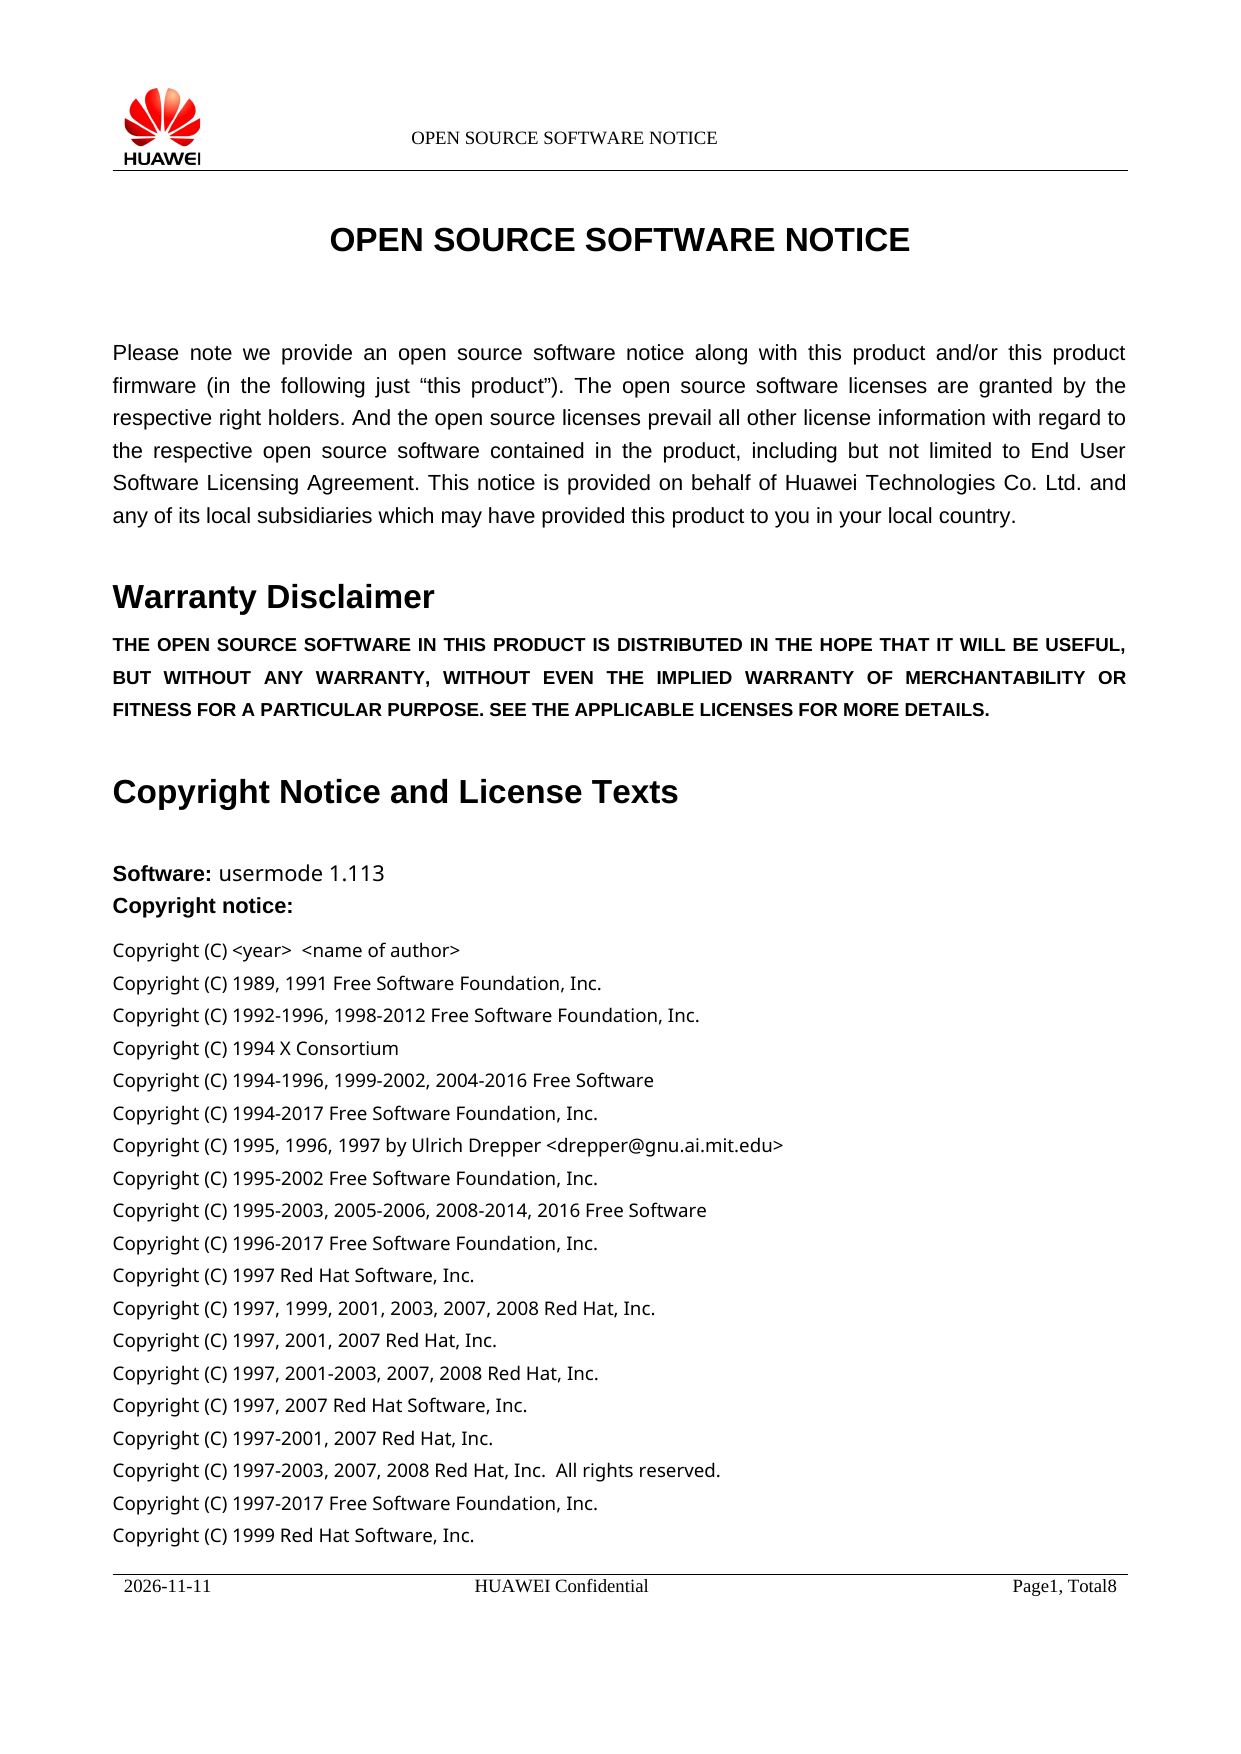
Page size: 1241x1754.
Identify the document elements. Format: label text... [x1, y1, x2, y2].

text Copyright (C) 1997, 2007 Red Hat Software, Inc. [112, 1389, 1128, 1421]
picture [124, 88, 201, 165]
text Copyright (C) <year> <name of author> [112, 934, 1128, 966]
text Copyright (C) 1999 Red Hat Software, Inc. [112, 1519, 1128, 1551]
text Copyright (C) 1989, 1991 Free Software Foundation, Inc. [112, 966, 1128, 999]
text Warranty Disclaimer [112, 564, 1128, 629]
text Copyright Notice and License Texts [112, 759, 1128, 824]
text Please note we provide an open source software notice along with this product and/or this product firmware (in the following just “this product”). The open source software licenses are granted by the respective right holders. And the open source licenses prevail all other license information with regard to the respective open source software contained in the product, including but not limited to End User Software Licensing Agreement. This notice is provided on behalf of Huawei Technologies Co. Ltd. and any of its local subsidiaries which may have provided this product to you in your local country. [112, 336, 1128, 531]
title Software: usermode 1.113 [112, 856, 1128, 889]
text Copyright (C) 1997, 2001, 2007 Red Hat, Inc. [112, 1324, 1128, 1356]
text Copyright (C) 1997-2003, 2007, 2008 Red Hat, Inc. All rights reserved. [112, 1454, 1128, 1486]
text Copyright (C) 1994-1996, 1999-2002, 2004-2016 Free Software [112, 1064, 1128, 1096]
text Copyright (C) 1997, 2001-2003, 2007, 2008 Red Hat, Inc. [112, 1356, 1128, 1389]
text Copyright (C) 1997, 1999, 2001, 2003, 2007, 2008 Red Hat, Inc. [112, 1291, 1128, 1324]
text The open source software in this product is distributed in the hope that it will be useful, but WITHOUT ANY WARRANTY, without even the implied warranty of MERCHANTABILITY or FITNESS FOR A PARTICULAR PURPOSE. See the applicable licenses for more details. [112, 629, 1128, 726]
text Copyright (C) 1994 X Consortium [112, 1031, 1128, 1064]
text Copyright (C) 1997 Red Hat Software, Inc. [112, 1259, 1128, 1291]
text OPEN SOURCE SOFTWARE NOTICE [112, 206, 1128, 271]
text Copyright (C) 1995-2003, 2005-2006, 2008-2014, 2016 Free Software [112, 1194, 1128, 1226]
text Copyright (C) 1995-2002 Free Software Foundation, Inc. [112, 1161, 1128, 1194]
text Copyright (C) 1992-1996, 1998-2012 Free Software Foundation, Inc. [112, 999, 1128, 1031]
text Copyright (C) 1996-2017 Free Software Foundation, Inc. [112, 1226, 1128, 1259]
text Copyright (C) 1994-2017 Free Software Foundation, Inc. [112, 1096, 1128, 1129]
text Copyright (C) 1995, 1996, 1997 by Ulrich Drepper <drepper@gnu.ai.mit.edu> [112, 1129, 1128, 1161]
text Copyright (C) 1997-2001, 2007 Red Hat, Inc. [112, 1421, 1128, 1454]
text Copyright (C) 1997-2017 Free Software Foundation, Inc. [112, 1486, 1128, 1519]
text Copyright notice: [112, 889, 1128, 921]
